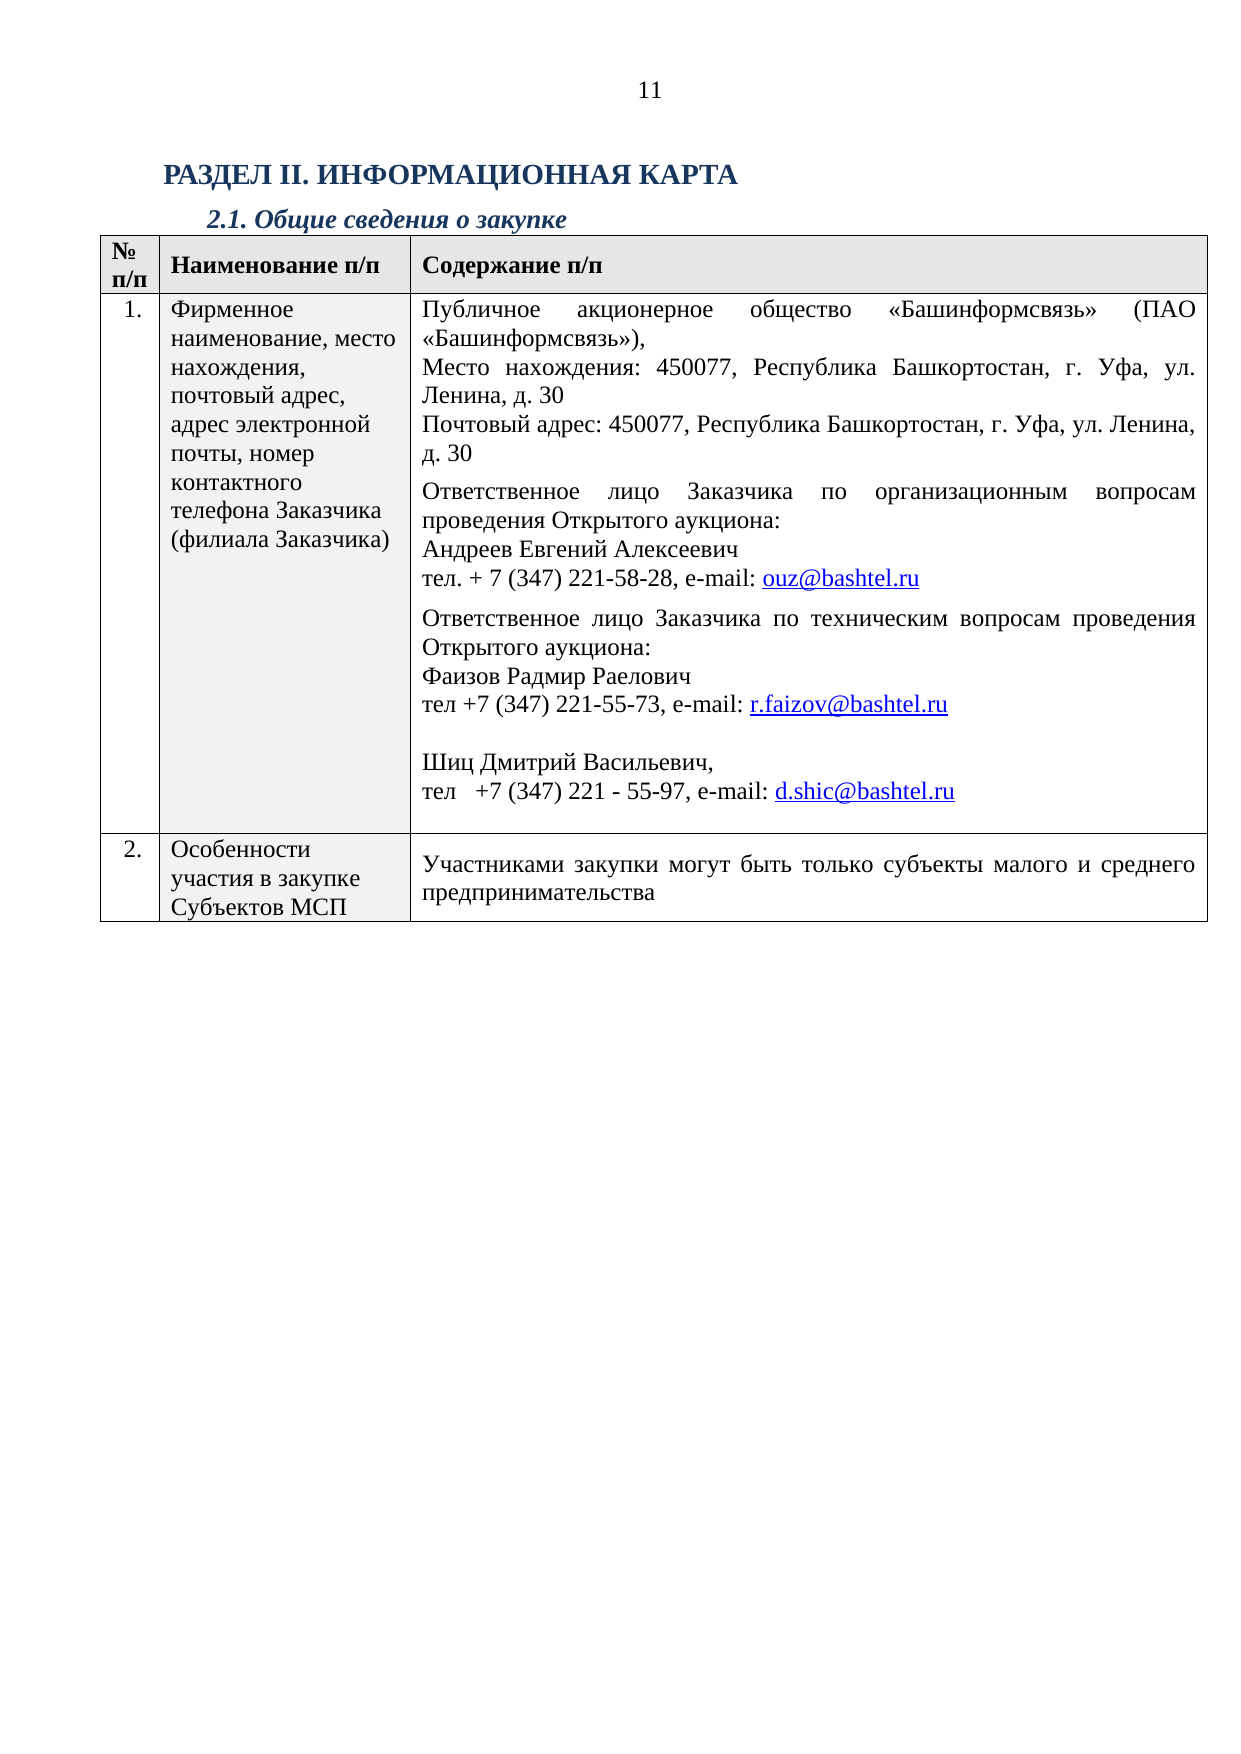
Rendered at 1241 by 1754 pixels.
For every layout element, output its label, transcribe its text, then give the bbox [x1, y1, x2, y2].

table_cell Публичное акционерное общество «Башинформсвязь» (ПАО «Башинформсвязь»), Место нахождения: 450077, Республика Башкортостан, г. Уфа, ул. Ленина, д. 30 Почтовый адрес: 450077, Республика Башкортостан, г. Уфа, ул. Ленина, д. 30 Ответственное лицо Заказчика по организационным вопросам проведения Открытого аукциона: Андреев Евгений Алексеевич тел. + 7 (347) 221-58-28, e-mail: ouz@bashtel.ru Ответственное лицо Заказчика по техническим вопросам проведения Открытого аукциона: Фаизов Радмир Раелович тел +7 (347) 221-55-73, e-mail: r.faizov@bashtel.ru Шиц Дмитрий Васильевич, тел +7 (347) 221 - 55-97, e-mail: d.shic@bashtel.ru [411, 294, 1207, 833]
table_cell Участниками закупки могут быть только субъекты малого и среднего предпринимательства [411, 834, 1207, 921]
table_header Наименование п/п [160, 236, 410, 293]
table_cell [101, 834, 159, 921]
text 2.1. Общие сведения о закупке [207, 203, 1181, 235]
table_cell Особенности участия в закупке Субъектов МСП [160, 834, 410, 921]
table_header Содержание п/п [411, 236, 1207, 293]
table_header № п/п [101, 236, 159, 293]
table_cell Фирменное наименование, место нахождения, почтовый адрес, адрес электронной почты, номер контактного телефона Заказчика (филиала Заказчика) [160, 294, 410, 833]
table_cell [101, 294, 159, 833]
text РАЗДЕЛ II. ИНФОРМАЦИОННАЯ КАРТА [163, 157, 1181, 191]
